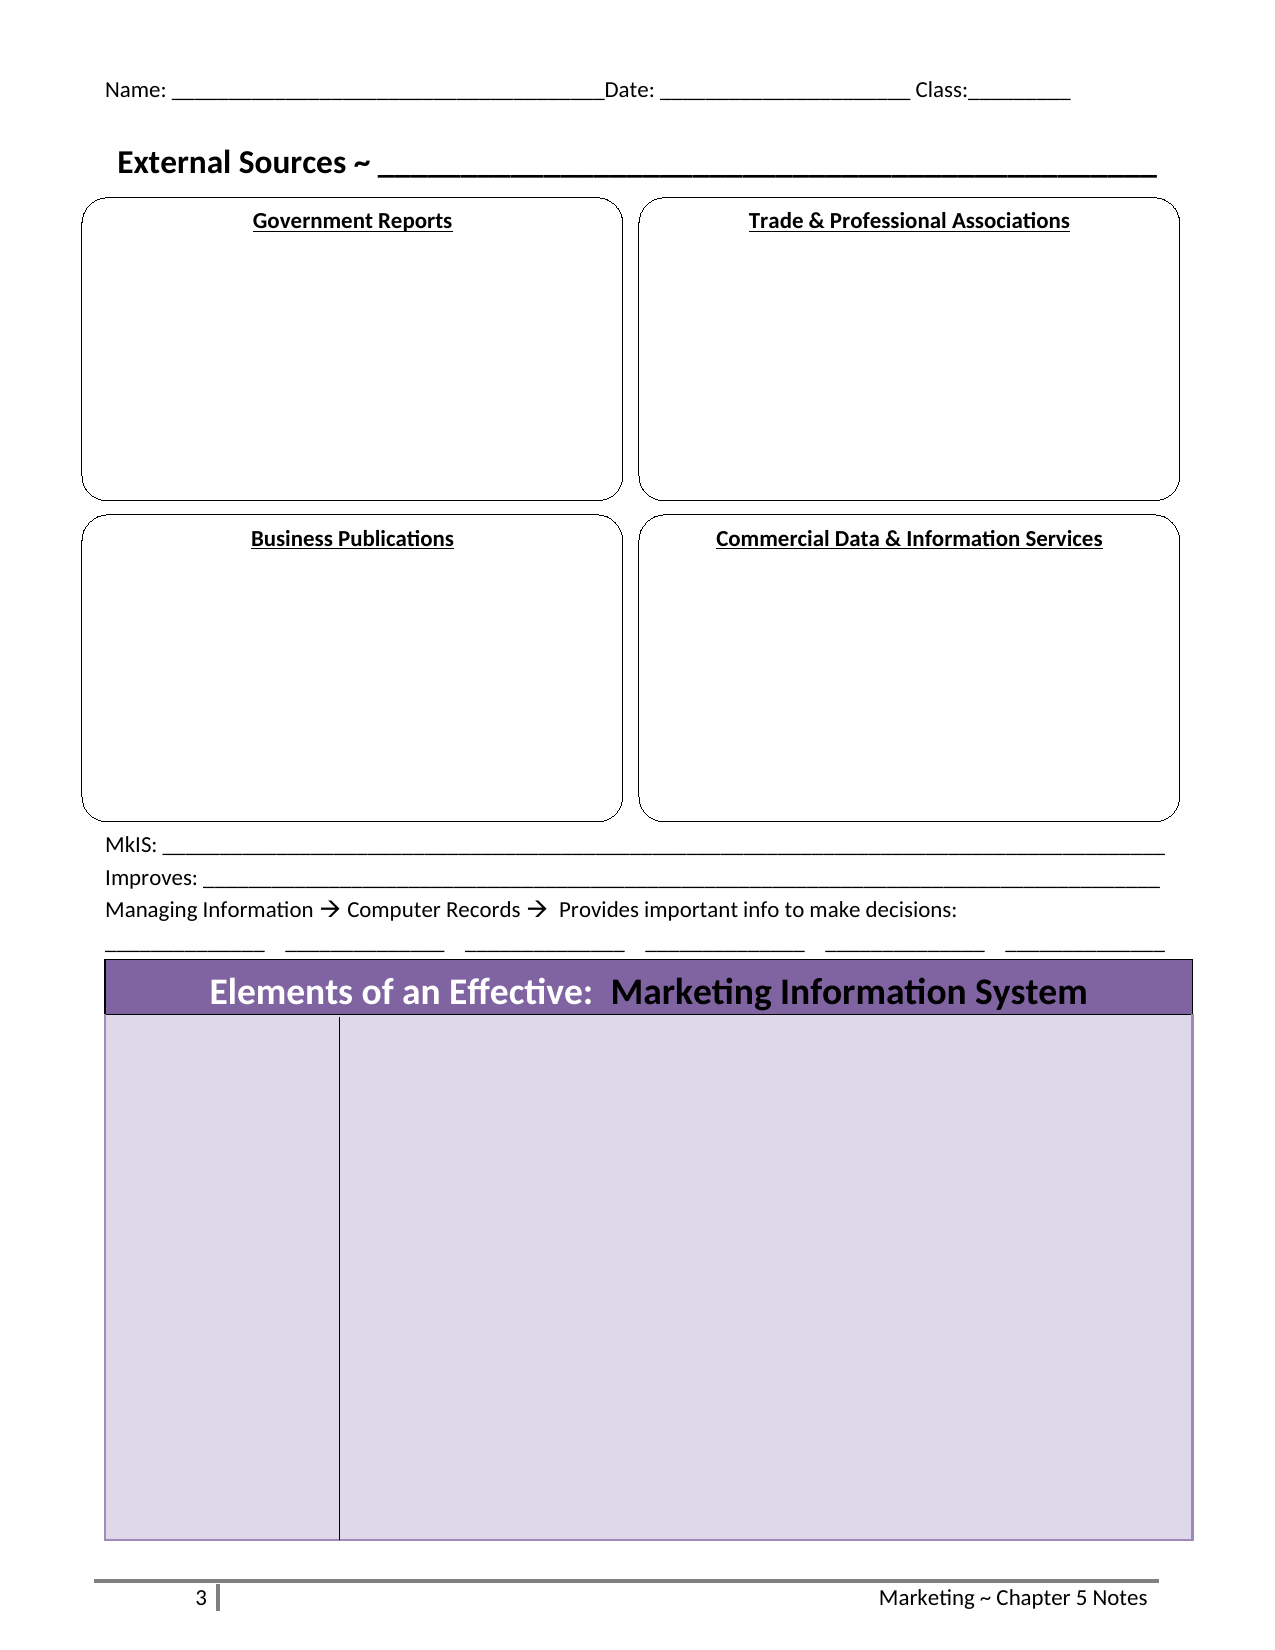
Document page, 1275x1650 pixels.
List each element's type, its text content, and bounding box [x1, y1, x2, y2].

table_cell [106, 1015, 341, 1539]
table_header Elements of an Effective: Marketing Information System [106, 960, 1192, 1014]
text MkIS: ________________________________________________________________________________________ [105, 831, 1170, 858]
text ______________ ______________ ______________ ______________ ______________ ______________ [105, 927, 1170, 955]
text Improves: ____________________________________________________________________________________ [105, 863, 1170, 891]
text Managing Information Computer Records Provides important info to make decisions: [105, 895, 1170, 923]
list External Sources ~ _______________________________________________ [105, 141, 1170, 182]
table_cell [341, 1015, 1191, 1539]
